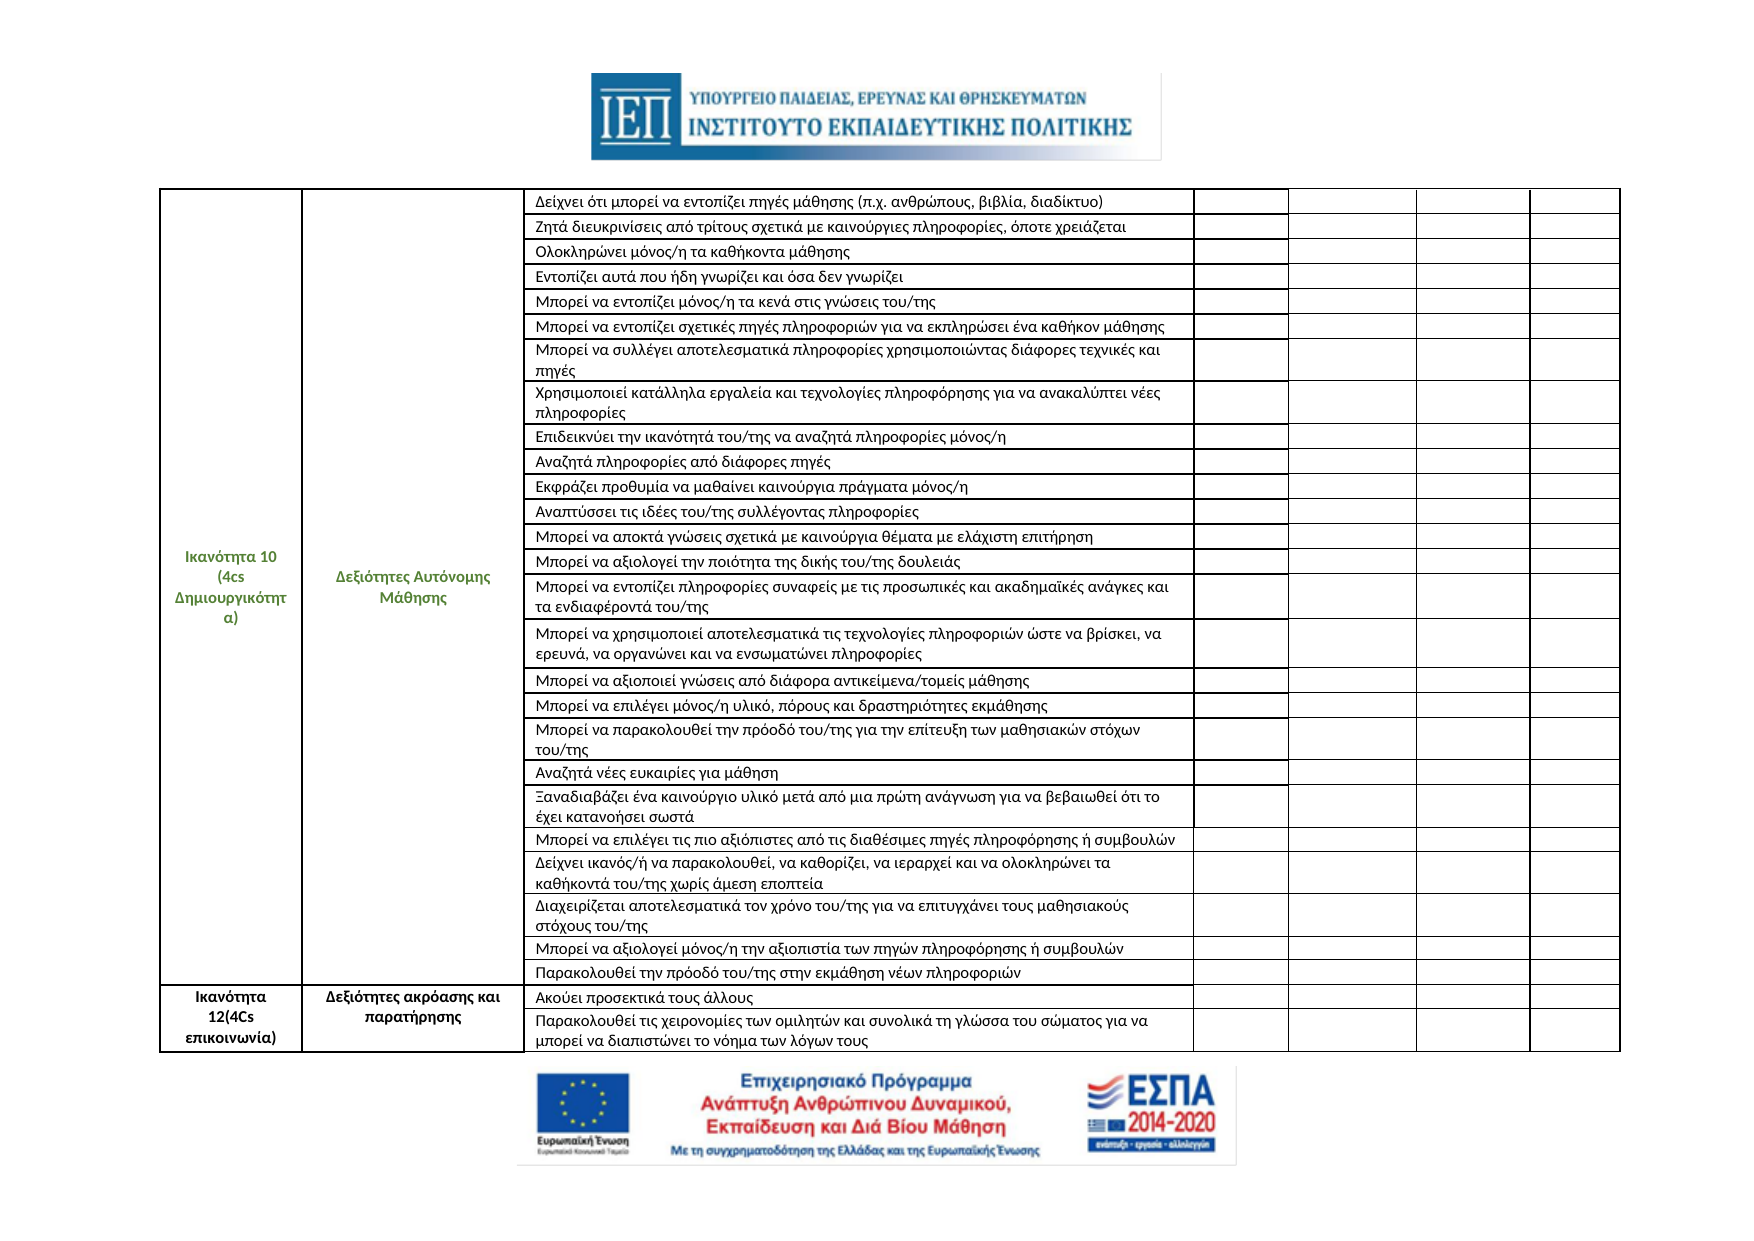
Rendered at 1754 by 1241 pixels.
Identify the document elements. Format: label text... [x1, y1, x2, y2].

picture [591, 73, 1163, 162]
table_cell Ζητά διευκρινίσεις από τρίτους σχετικά με καινούργιες πληροφορίες, όποτε χρειάζεται [525, 215, 1193, 237]
table_cell [1289, 289, 1416, 312]
table_cell Μπορεί να εντοπίζει μόνος/η τα κενά στις γνώσεις του/της [525, 290, 1193, 312]
table_cell Μπορεί να εντοπίζει σχετικές πηγές πληροφοριών για να εκπληρώσει ένα καθήκον μάθησης [525, 315, 1193, 337]
table_cell Εντοπίζει αυτά που ήδη γνωρίζει και όσα δεν γνωρίζει [525, 265, 1193, 287]
table_cell Εκφράζει προθυμία να μαθαίνει καινούργια πράγματα μόνος/η [525, 475, 1193, 498]
table_cell [1195, 500, 1288, 523]
table_cell [1417, 619, 1529, 667]
table_cell [1289, 985, 1416, 1008]
table_cell [1531, 339, 1619, 380]
table_cell Μπορεί να επιλέγει τις πιο αξιόπιστες από τις διαθέσιμες πηγές πληροφόρησης ή συμβουλών [525, 828, 1193, 851]
table_cell [1289, 960, 1416, 984]
table_cell [1195, 382, 1288, 423]
table_cell [1531, 937, 1619, 959]
table_cell [1195, 525, 1288, 548]
table_cell Αναζητά πληροφορίες από διάφορες πηγές [525, 450, 1193, 473]
table_cell Μπορεί να εντοπίζει πληροφορίες συναφείς με τις προσωπικές και ακαδημαϊκές ανάγκες και τα ενδιαφέροντά του/της [525, 575, 1193, 618]
table_cell Μπορεί να επιλέγει μόνος/η υλικό, πόρους και δραστηριότητες εκμάθησης [525, 694, 1193, 717]
table_cell [1289, 549, 1416, 573]
table_cell [1289, 574, 1416, 618]
table_cell [1417, 760, 1529, 784]
table_cell [1417, 499, 1529, 523]
table_cell [1289, 214, 1416, 237]
table_cell [1289, 852, 1416, 893]
table_cell [1194, 960, 1288, 984]
table_cell [1195, 190, 1288, 212]
table_cell Μπορεί να αξιολογεί την ποιότητα της δικής του/της δουλειάς [525, 550, 1193, 573]
table_cell [1289, 449, 1416, 473]
table_cell [1531, 549, 1619, 573]
table_cell [1289, 785, 1416, 827]
table_cell [1417, 668, 1529, 692]
table_cell [1531, 960, 1619, 984]
table_cell Δείχνει ότι μπορεί να εντοπίζει πηγές μάθησης (π.χ. ανθρώπους, βιβλία, διαδίκτυο) [525, 190, 1193, 212]
table_cell [1289, 424, 1416, 448]
table_cell [1417, 264, 1529, 287]
table_cell [1289, 264, 1416, 287]
table_cell [1531, 314, 1619, 337]
table_cell [1531, 381, 1619, 423]
table_cell [1531, 668, 1619, 692]
table_cell [1531, 760, 1619, 784]
table_cell [1195, 575, 1288, 618]
table_cell [1417, 424, 1529, 448]
table_cell [1195, 425, 1288, 448]
table_cell [1289, 474, 1416, 498]
table_cell [1417, 339, 1529, 380]
table_cell [1417, 785, 1529, 827]
table_cell [1289, 339, 1416, 380]
table_cell [1531, 1009, 1619, 1051]
table_cell [1417, 524, 1529, 548]
table_cell [1289, 828, 1416, 851]
table_cell [1194, 985, 1288, 1008]
table_cell [1531, 785, 1619, 827]
table_cell [1417, 549, 1529, 573]
table_cell [1195, 315, 1288, 337]
table_cell [1417, 960, 1529, 984]
table_cell Μπορεί να αξιοποιεί γνώσεις από διάφορα αντικείμενα/τομείς μάθησης [525, 669, 1193, 692]
table_cell [1417, 214, 1529, 237]
table_cell Αναζητά νέες ευκαιρίες για μάθηση [525, 761, 1193, 784]
table_cell [1531, 289, 1619, 312]
table_cell [1194, 894, 1288, 936]
table_cell [1531, 239, 1619, 262]
table_cell [1195, 620, 1288, 667]
table_cell [1417, 985, 1529, 1008]
table_cell Μπορεί να συλλέγει αποτελεσματικά πληροφορίες χρησιμοποιώντας διάφορες τεχνικές και πηγές [525, 340, 1193, 380]
table_cell [1531, 718, 1619, 759]
table_cell [1531, 214, 1619, 237]
table_cell [1417, 1009, 1529, 1051]
table_cell Χρησιμοποιεί κατάλληλα εργαλεία και τεχνολογίες πληροφόρησης για να ανακαλύπτει νέες πληροφορίες [525, 382, 1193, 423]
table_cell Ικανότητα 10 (4cs Δημιουργικότητα) [161, 190, 301, 984]
table_cell [1289, 760, 1416, 784]
table_cell [1417, 828, 1529, 851]
table_cell [1531, 574, 1619, 618]
table_cell [1289, 718, 1416, 759]
table_cell [1531, 424, 1619, 448]
table_cell [1289, 619, 1416, 667]
table_cell [1531, 985, 1619, 1008]
table_cell Μπορεί να παρακολουθεί την πρόοδό του/της για την επίτευξη των μαθησιακών στόχων του/της [525, 719, 1193, 759]
table_cell Δεξιότητες Αυτόνομης Μάθησης [303, 190, 523, 984]
table_cell [1195, 669, 1288, 692]
table_cell Μπορεί να αποκτά γνώσεις σχετικά με καινούργια θέματα με ελάχιστη επιτήρηση [525, 525, 1193, 548]
table_cell [1195, 786, 1288, 827]
table_cell [1289, 499, 1416, 523]
table_cell Μπορεί να χρησιμοποιεί αποτελεσματικά τις τεχνολογίες πληροφοριών ώστε να βρίσκει, να ερευνά, να οργανώνει και να ενσωματώνει πληροφορίες [525, 620, 1193, 667]
table_cell [1531, 894, 1619, 936]
table_cell Ξαναδιαβάζει ένα καινούργιο υλικό μετά από μια πρώτη ανάγνωση για να βεβαιωθεί ότι το έχει κατανοήσει σωστά [525, 786, 1193, 827]
table_cell [1417, 894, 1529, 936]
table_cell [1417, 381, 1529, 423]
picture [516, 1066, 1238, 1167]
table_cell [1289, 894, 1416, 936]
table_cell [1195, 340, 1288, 380]
table_cell [1417, 718, 1529, 759]
table_cell [1531, 499, 1619, 523]
table_cell [1194, 852, 1288, 893]
table_cell [1289, 937, 1416, 959]
table_cell [1289, 189, 1416, 212]
table_cell [1195, 719, 1288, 759]
table_cell [1531, 693, 1619, 717]
table_cell [1289, 381, 1416, 423]
table_cell [1531, 189, 1619, 212]
table_cell Δεξιότητες ακρόασης και παρατήρησης [303, 986, 523, 1051]
table_cell [1531, 852, 1619, 893]
table_cell [1194, 937, 1288, 959]
table_cell [1417, 239, 1529, 262]
table_cell [1417, 189, 1530, 212]
table_cell [1531, 828, 1619, 851]
table_cell [1195, 450, 1288, 473]
table_cell Διαχειρίζεται αποτελεσματικά τον χρόνο του/της για να επιτυγχάνει τους μαθησιακούς στόχους του/της [525, 894, 1193, 936]
table_cell [1195, 550, 1288, 573]
table_cell Ακούει προσεκτικά τους άλλους [525, 986, 1193, 1008]
table_cell [1289, 668, 1416, 692]
table_cell [1195, 475, 1288, 498]
table_cell [1417, 852, 1529, 893]
table_cell [1531, 449, 1619, 473]
table_cell [1417, 574, 1529, 618]
table_cell [1417, 693, 1529, 717]
table_cell [1195, 240, 1288, 262]
table_cell [1194, 1009, 1288, 1051]
table_cell [1289, 1009, 1416, 1051]
table_cell [1289, 239, 1416, 262]
table_cell Ικανότητα 12(4Cs επικοινωνία) [161, 986, 301, 1051]
table_cell [1195, 265, 1288, 287]
table_cell [1195, 215, 1288, 237]
table_cell [1417, 474, 1529, 498]
table_cell [1195, 761, 1288, 784]
table_cell Αναπτύσσει τις ιδέες του/της συλλέγοντας πληροφορίες [525, 500, 1193, 523]
table_cell Δείχνει ικανός/ή να παρακολουθεί, να καθορίζει, να ιεραρχεί και να ολοκληρώνει τα καθήκοντά του/της χωρίς άμεση εποπτεία [525, 852, 1193, 893]
table_cell [1417, 449, 1529, 473]
table_cell Επιδεικνύει την ικανότητά του/της να αναζητά πληροφορίες μόνος/η [525, 425, 1193, 448]
table_cell [1417, 314, 1529, 337]
table_cell [1417, 937, 1529, 959]
table_cell Παρακολουθεί την πρόοδό του/της στην εκμάθηση νέων πληροφοριών [525, 960, 1193, 984]
table_cell [1289, 314, 1416, 337]
table_cell [1289, 524, 1416, 548]
table_cell [1531, 264, 1619, 287]
table_cell Μπορεί να αξιολογεί μόνος/η την αξιοπιστία των πηγών πληροφόρησης ή συμβουλών [525, 937, 1193, 959]
table_cell [1531, 474, 1619, 498]
table_cell [1195, 694, 1288, 717]
table_cell Παρακολουθεί τις χειρονομίες των ομιλητών και συνολικά τη γλώσσα του σώματος για να μπορεί να διαπιστώνει το νόημα των λόγων τους [525, 1009, 1193, 1051]
table_cell [1531, 619, 1619, 667]
table_cell [1531, 524, 1619, 548]
table_cell [1194, 828, 1288, 851]
table_cell [1195, 290, 1288, 312]
table_cell [1289, 693, 1416, 717]
table_cell [1417, 289, 1529, 312]
table_cell Ολοκληρώνει μόνος/η τα καθήκοντα μάθησης [525, 240, 1193, 262]
